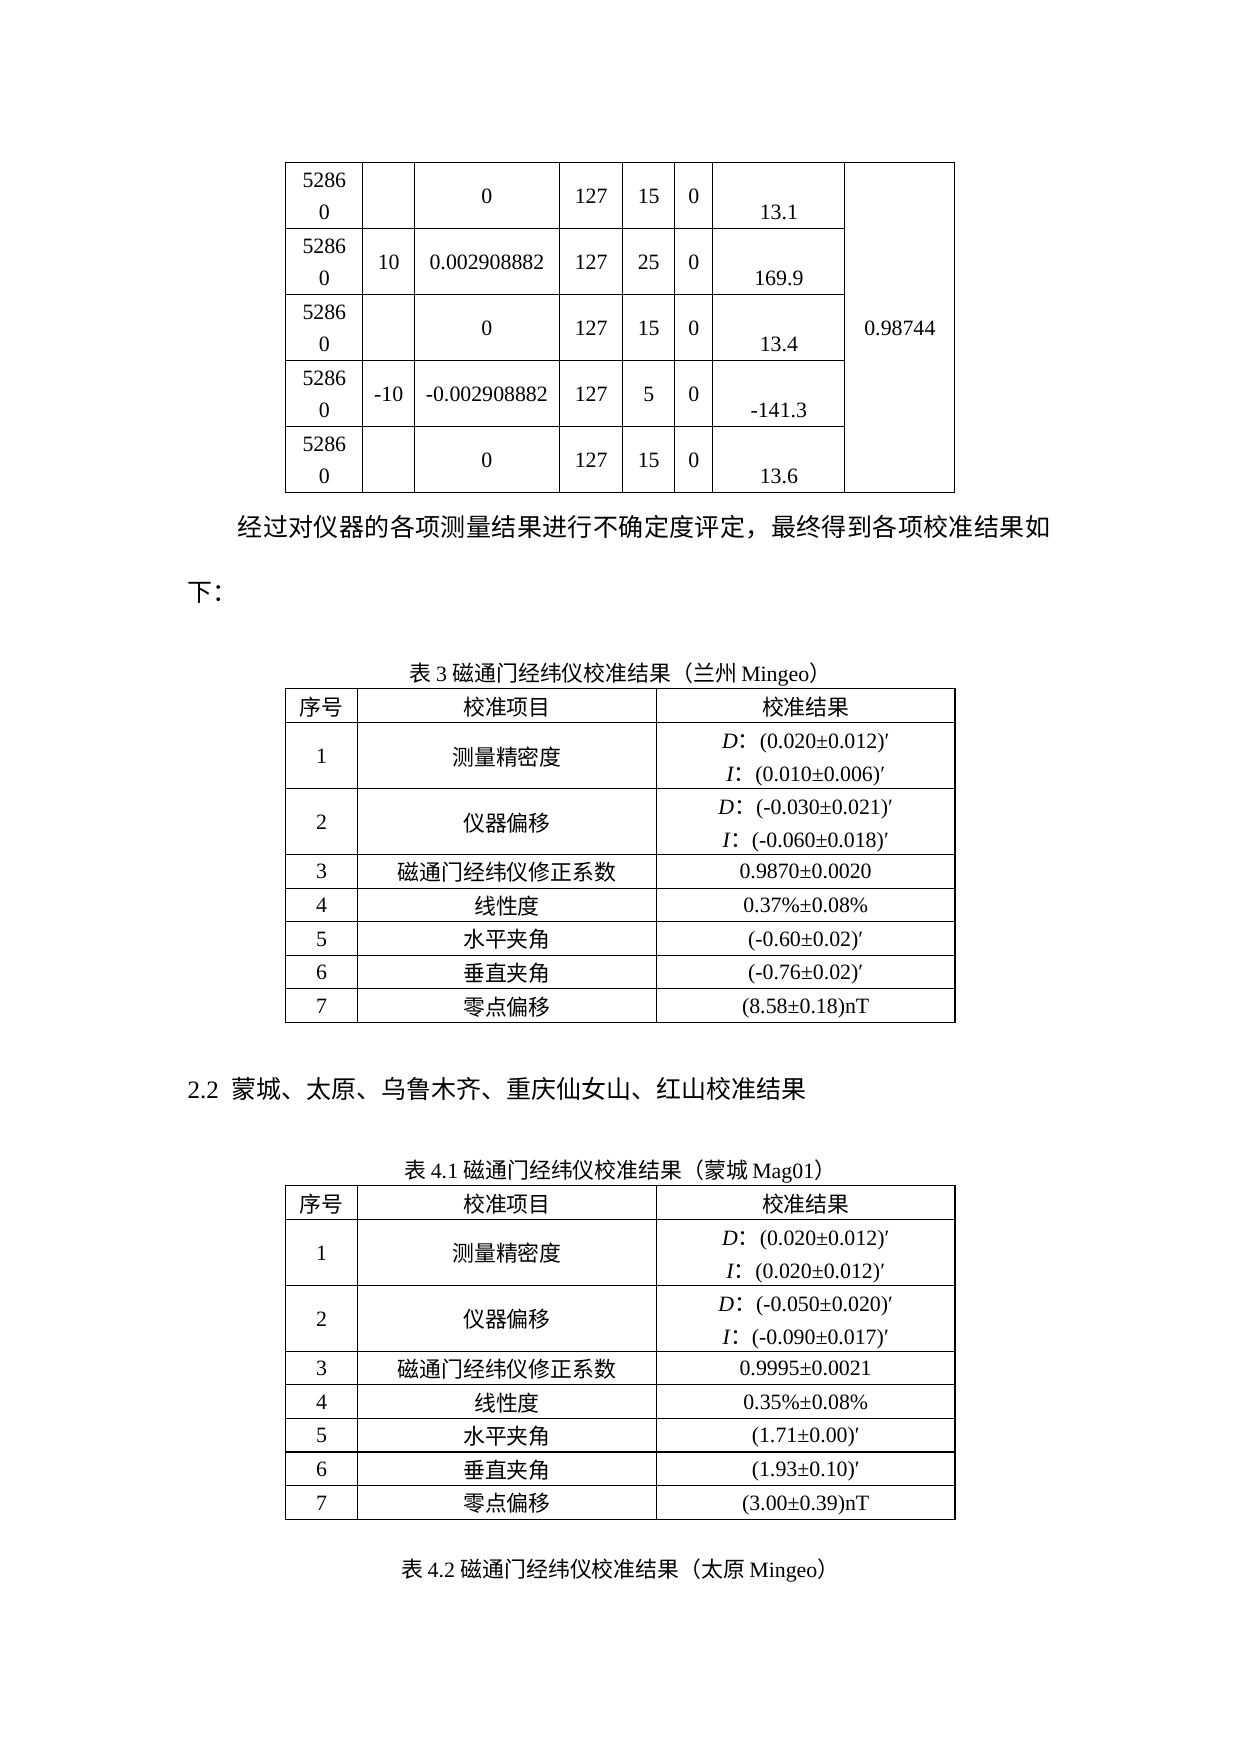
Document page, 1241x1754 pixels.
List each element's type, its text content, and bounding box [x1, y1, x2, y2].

table_cell 0 [675, 295, 712, 360]
table_cell 15 [623, 163, 674, 228]
table_cell 0.002908882 [415, 229, 559, 294]
table_cell 13.4 [713, 295, 844, 360]
table_cell -141.3 [713, 361, 844, 426]
table_cell 127 [560, 229, 622, 294]
table_cell 0 [675, 361, 712, 426]
table_cell 4 [286, 889, 357, 921]
table_cell 0 [415, 427, 559, 492]
table_cell (-0.76±0.02)′ [657, 956, 954, 988]
table_cell D：(0.020±0.012)′ I：(0.020±0.012)′ [657, 1220, 954, 1285]
table_header 校准项目 [358, 1186, 656, 1219]
table_cell 127 [560, 361, 622, 426]
text 表3 磁通门经纬仪校准结果（兰州Mingeo） [187, 656, 1053, 688]
table_cell -0.002908882 [415, 361, 559, 426]
table_cell 仪器偏移 [358, 1286, 656, 1351]
table_cell 13.6 [713, 427, 844, 492]
table_cell 零点偏移 [358, 989, 656, 1022]
table_cell 0 [675, 163, 712, 228]
table_cell 52860 [286, 361, 362, 426]
table_cell 4 [286, 1385, 357, 1418]
table_cell 169.9 [713, 229, 844, 294]
table_cell 0.9870±0.0020 [657, 855, 954, 887]
table_cell 0 [415, 295, 559, 360]
table_cell (8.58±0.18)nT [657, 989, 954, 1022]
table_cell (1.71±0.00)′ [657, 1419, 954, 1451]
table_cell 52860 [286, 229, 362, 294]
table_cell (1.93±0.10)′ [657, 1453, 954, 1485]
table_header 序号 [286, 1186, 357, 1219]
table_cell 仪器偏移 [358, 789, 656, 854]
table_cell 13.1 [713, 163, 844, 228]
table_cell 10 [363, 229, 414, 294]
table_cell 水平夹角 [358, 1419, 656, 1451]
table_cell 3 [286, 855, 357, 887]
table_cell 6 [286, 1453, 357, 1485]
table_cell 2 [286, 789, 357, 854]
table_cell 52860 [286, 163, 362, 228]
table_cell 52860 [286, 295, 362, 360]
text 经过对仪器的各项测量结果进行不确定度评定，最终得到各项校准结果如下： [187, 493, 1053, 623]
table_cell 0 [675, 427, 712, 492]
table_cell 127 [560, 295, 622, 360]
table_cell 垂直夹角 [358, 956, 656, 988]
table_header 校准项目 [358, 689, 656, 722]
table_cell 1 [286, 1220, 357, 1285]
table_cell 5 [623, 361, 674, 426]
table_cell 磁通门经纬仪修正系数 [358, 855, 656, 887]
table_cell [363, 427, 414, 492]
table_cell 15 [623, 295, 674, 360]
table_cell 127 [560, 427, 622, 492]
table_cell (-0.60±0.02)′ [657, 922, 954, 954]
table_cell 1 [286, 723, 357, 788]
table_cell 0.9995±0.0021 [657, 1352, 954, 1384]
table_cell 0 [675, 229, 712, 294]
table_header 校准结果 [657, 1186, 954, 1219]
table_cell 52860 [286, 427, 362, 492]
table_cell 0.37%±0.08% [657, 889, 954, 921]
table_cell 0.35%±0.08% [657, 1385, 954, 1418]
table_cell 2 [286, 1286, 357, 1351]
table_cell 水平夹角 [358, 922, 656, 954]
table_cell 5 [286, 922, 357, 954]
table_cell 7 [286, 989, 357, 1022]
table_header 校准结果 [657, 689, 954, 722]
table_cell 7 [286, 1486, 357, 1518]
table_cell 0 [415, 163, 559, 228]
table_cell 垂直夹角 [358, 1453, 656, 1485]
table_header 序号 [286, 689, 357, 722]
table_cell 3 [286, 1352, 357, 1384]
table_cell D：(-0.030±0.021)′ I：(-0.060±0.018)′ [657, 789, 954, 854]
table_cell 127 [560, 163, 622, 228]
table_cell 线性度 [358, 1385, 656, 1418]
table_cell 线性度 [358, 889, 656, 921]
table_cell 15 [623, 427, 674, 492]
text 表4.1 磁通门经纬仪校准结果（蒙城Mag01） [187, 1153, 1053, 1185]
table_cell D：(0.020±0.012)′ I：(0.010±0.006)′ [657, 723, 954, 788]
text 表4.2 磁通门经纬仪校准结果（太原Mingeo） [187, 1552, 1053, 1584]
table_cell [363, 163, 414, 228]
table_cell D：(-0.050±0.020)′ I：(-0.090±0.017)′ [657, 1286, 954, 1351]
table_cell 5 [286, 1419, 357, 1451]
table_cell 测量精密度 [358, 1220, 656, 1285]
table_cell 磁通门经纬仪修正系数 [358, 1352, 656, 1384]
table_cell 0.98744 [845, 163, 954, 492]
table_cell -10 [363, 361, 414, 426]
table_cell 25 [623, 229, 674, 294]
table_cell 测量精密度 [358, 723, 656, 788]
text 2.2 蒙城、太原、乌鲁木齐、重庆仙女山、红山校准结果 [187, 1055, 1053, 1120]
table_cell (3.00±0.39)nT [657, 1486, 954, 1518]
table_cell [363, 295, 414, 360]
table_cell 零点偏移 [358, 1486, 656, 1518]
table_cell 6 [286, 956, 357, 988]
